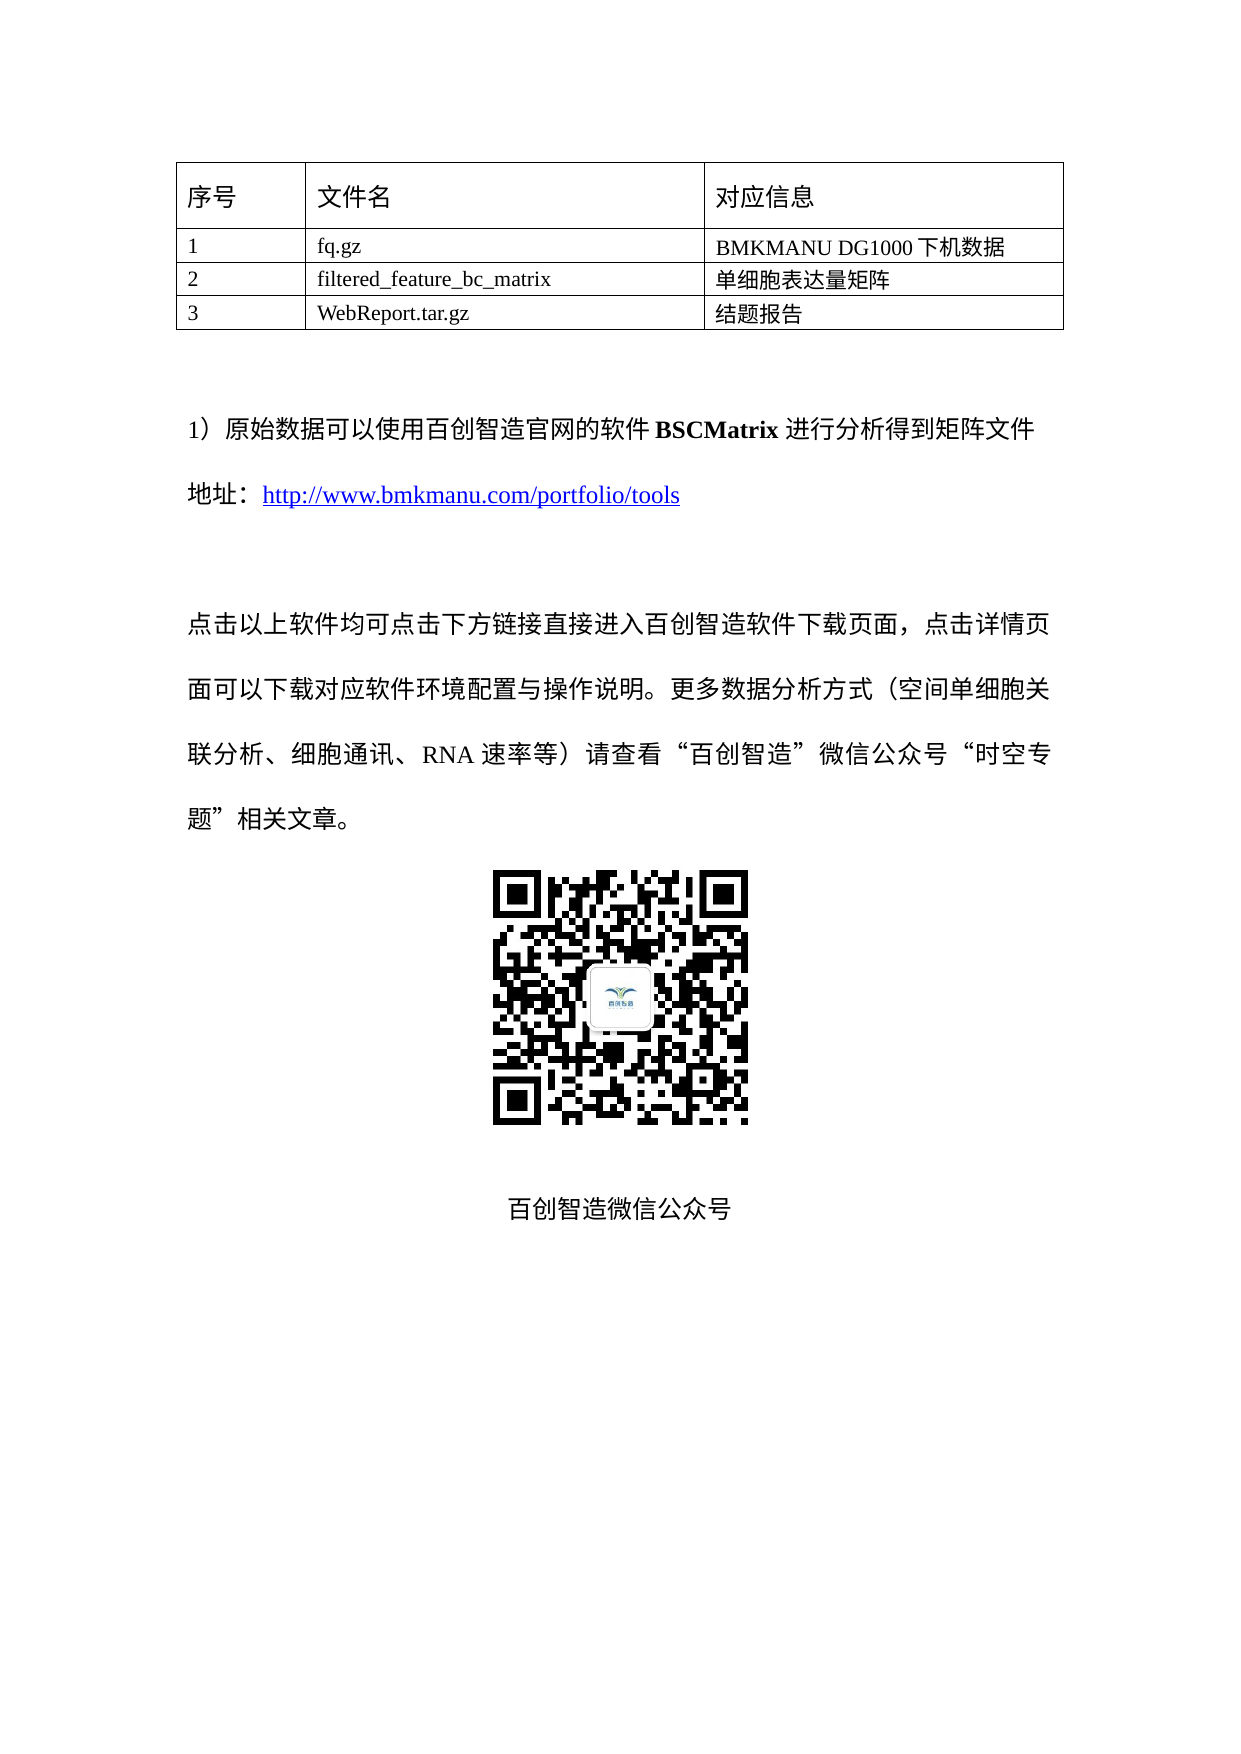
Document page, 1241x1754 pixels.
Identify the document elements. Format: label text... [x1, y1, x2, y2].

picture [472, 849, 768, 1145]
text 点击以上软件均可点击下方链接直接进入百创智造软件下载页面，点击详情页面可以下载对应软件环境配置与操作说明。更多数据分析方式（空间单细胞关联分析、细胞通讯、RNA速率等）请查看“百创智造”微信公众号“时空专题”相关文章。 [187, 590, 1053, 850]
table_header 文件名 [306, 163, 704, 228]
table_cell 单细胞表达量矩阵 [705, 263, 1063, 295]
list 原始数据可以使用百创智造官网的软件BSCMatrix 进行分析得到矩阵文件 [187, 395, 1053, 460]
table_cell 3 [177, 296, 305, 329]
text 地址：http://www.bmkmanu.com/portfolio/tools [187, 460, 1053, 525]
table_cell WebReport.tar.gz [306, 296, 704, 329]
table_header 序号 [177, 163, 305, 228]
table_cell 1 [177, 229, 305, 262]
table_cell 结题报告 [705, 296, 1063, 329]
table_cell 2 [177, 263, 305, 295]
table_cell fq.gz [306, 229, 704, 262]
text 百创智造微信公众号 [187, 1175, 1053, 1240]
table_header 对应信息 [705, 163, 1063, 228]
table_cell filtered_feature_bc_matrix [306, 263, 704, 295]
table_cell BMKMANU DG1000下机数据 [705, 229, 1063, 262]
